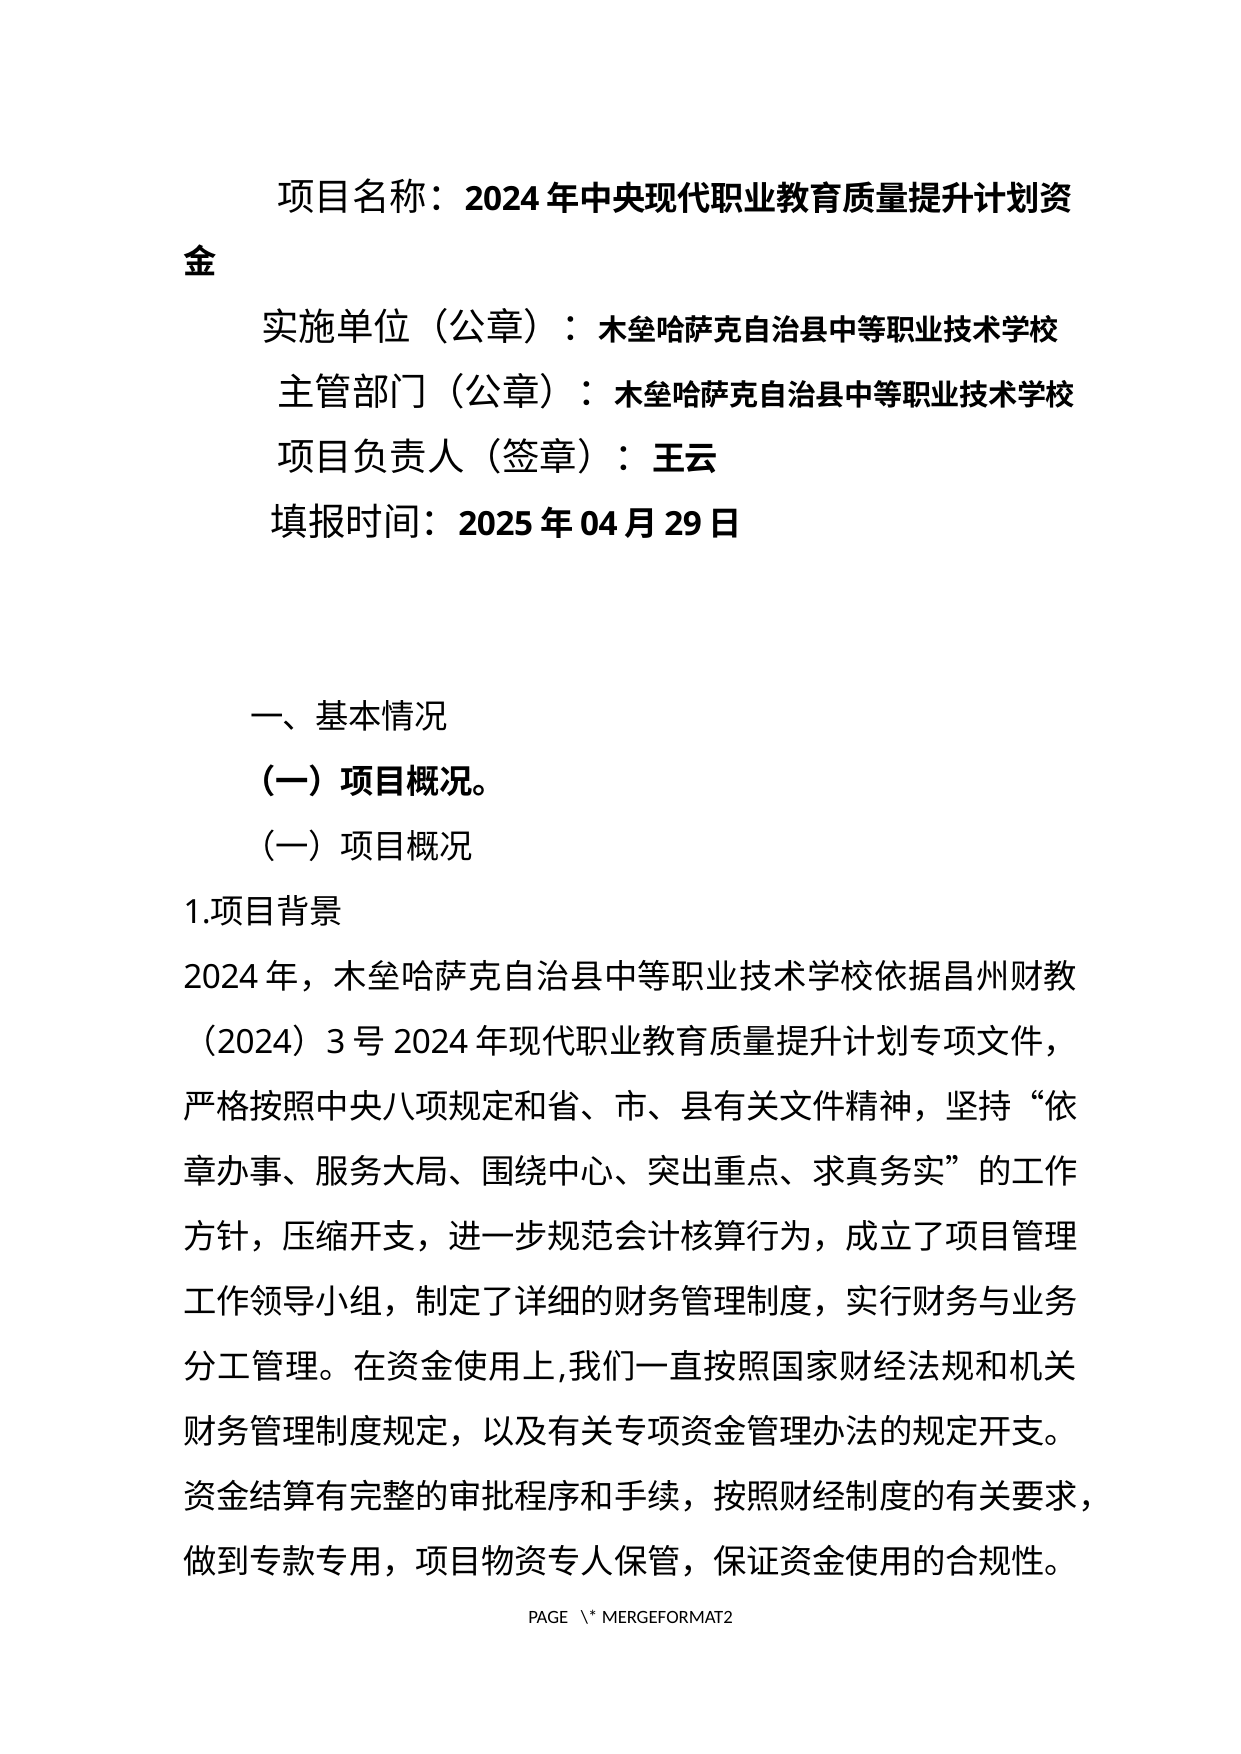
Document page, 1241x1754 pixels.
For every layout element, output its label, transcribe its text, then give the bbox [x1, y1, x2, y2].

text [183, 812, 1078, 1592]
text 项目负责人（签章）：王云 [183, 422, 1078, 487]
text 项目名称：2024年中央现代职业教育质量提升计划资金 [183, 162, 1078, 292]
text 一、基本情况 [183, 682, 1078, 747]
text （一）项目概况。 [183, 747, 1078, 812]
text 填报时间：2025年04月29日 [211, 487, 1078, 552]
text 实施单位（公章）：木垒哈萨克自治县中等职业技术学校 [183, 292, 1078, 357]
text 主管部门（公章）：木垒哈萨克自治县中等职业技术学校 [183, 357, 1078, 422]
